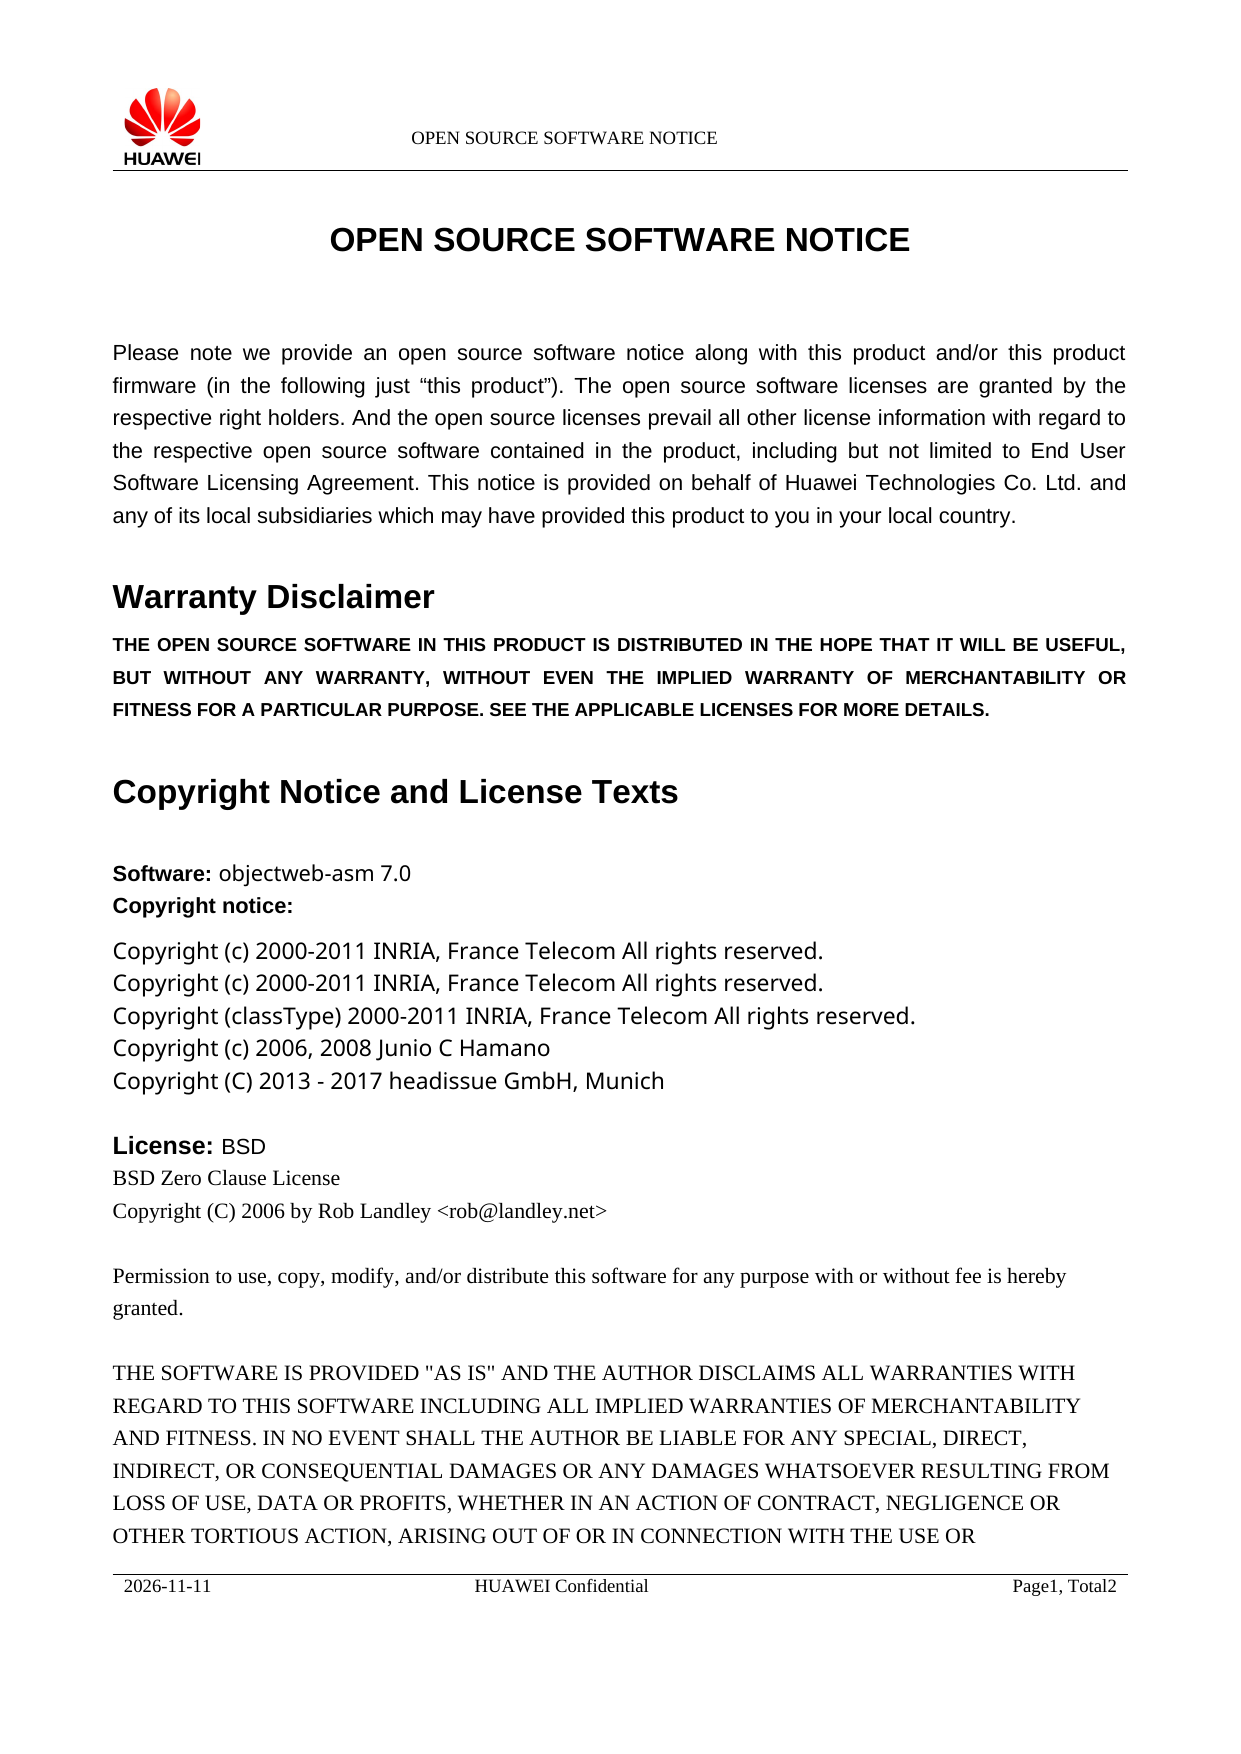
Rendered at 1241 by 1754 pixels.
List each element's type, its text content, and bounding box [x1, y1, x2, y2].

title Software: objectweb-asm 7.0 [112, 856, 1128, 889]
text Warranty Disclaimer [112, 564, 1128, 629]
text The open source software in this product is distributed in the hope that it will be useful, but WITHOUT ANY WARRANTY, without even the implied warranty of MERCHANTABILITY or FITNESS FOR A PARTICULAR PURPOSE. See the applicable licenses for more details. [112, 629, 1128, 726]
text License: BSD [112, 1129, 1128, 1161]
picture [124, 88, 201, 165]
text Copyright notice: [112, 889, 1128, 921]
text Copyright (c) 2000-2011 INRIA, France Telecom All rights reserved. Copyright (c) 2000-2011 INRIA, France Telecom All rights reserved. Copyright (classType) 2000-2011 INRIA, France Telecom All rights reserved. Copyright (c) 2006, 2008 Junio C Hamano Copyright (C) 2013 - 2017 headissue GmbH, Munich [112, 934, 1128, 1129]
text Please note we provide an open source software notice along with this product and/or this product firmware (in the following just “this product”). The open source software licenses are granted by the respective right holders. And the open source licenses prevail all other license information with regard to the respective open source software contained in the product, including but not limited to End User Software Licensing Agreement. This notice is provided on behalf of Huawei Technologies Co. Ltd. and any of its local subsidiaries which may have provided this product to you in your local country. [112, 336, 1128, 531]
text OPEN SOURCE SOFTWARE NOTICE [112, 206, 1128, 271]
text Copyright Notice and License Texts [112, 759, 1128, 824]
